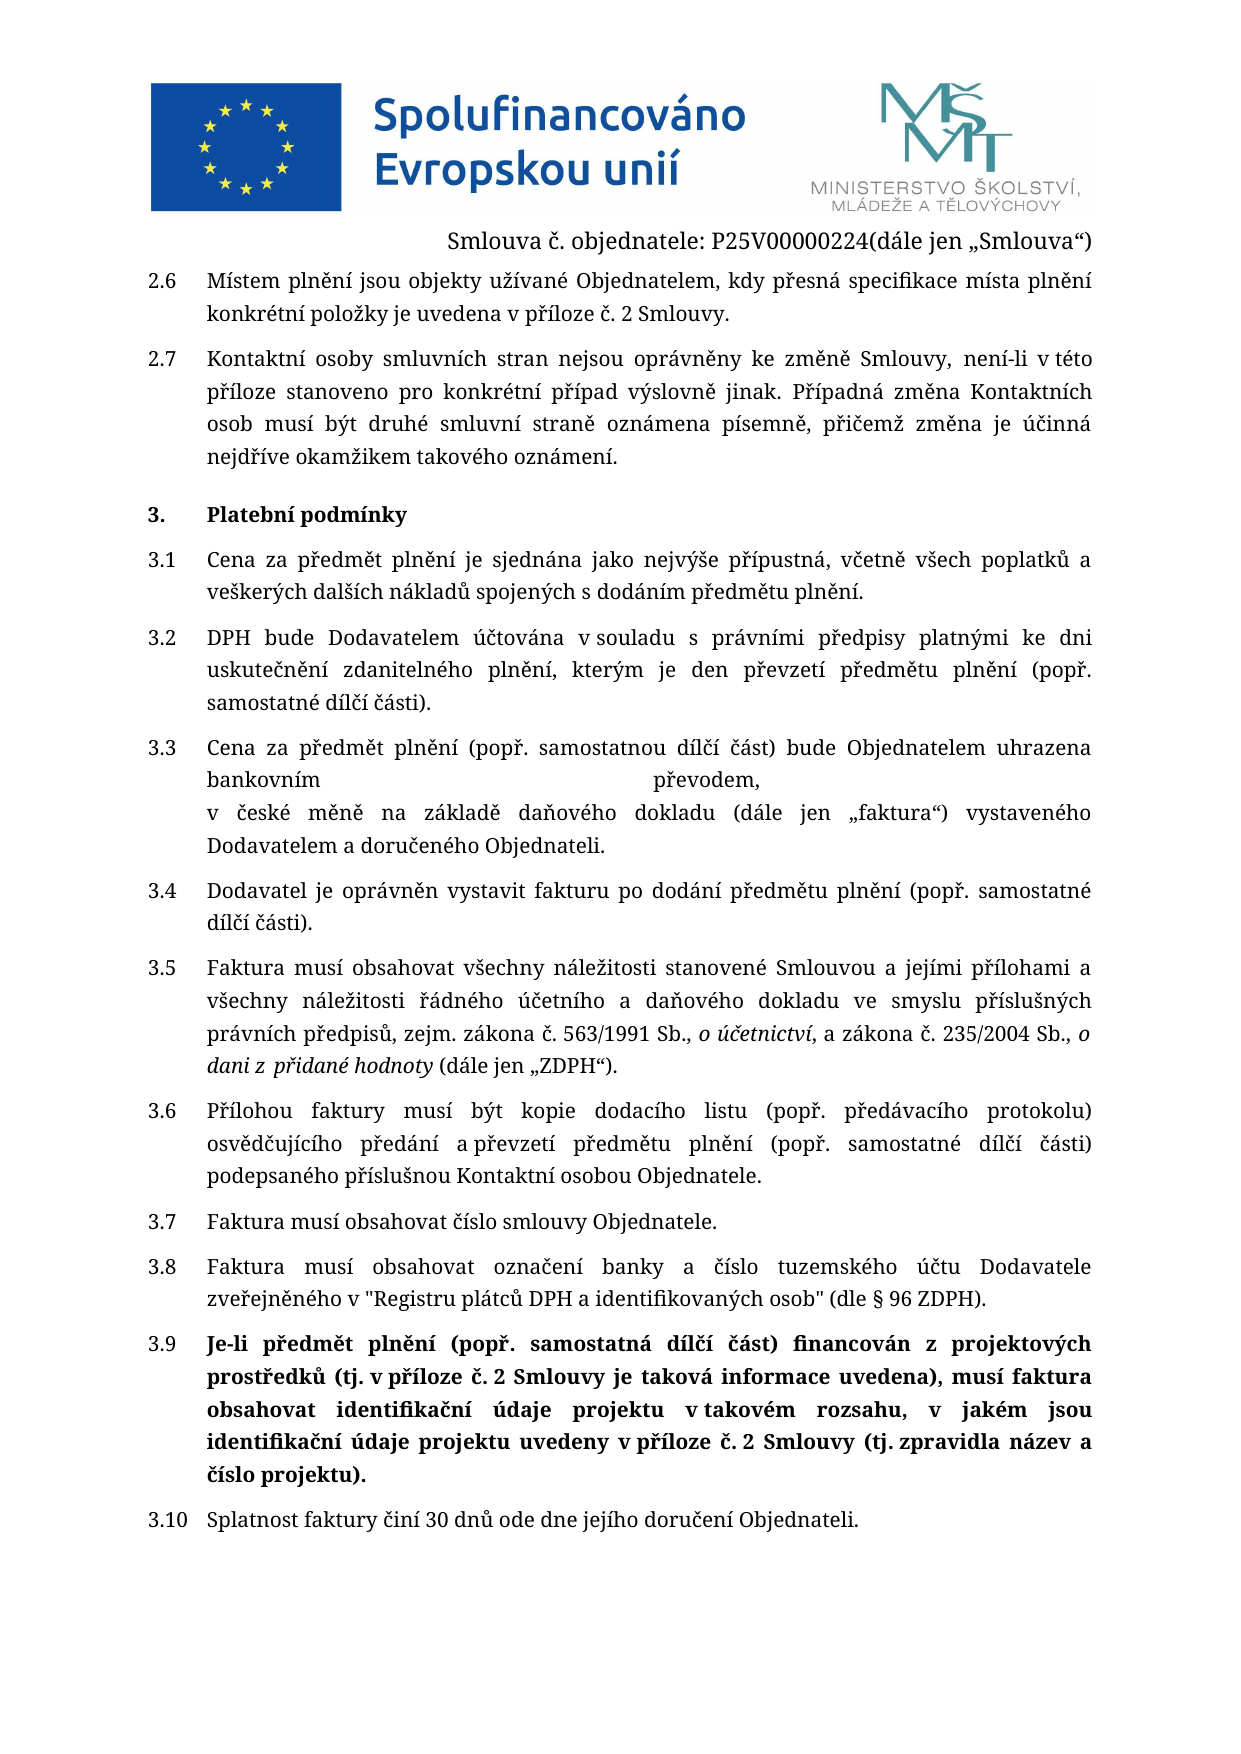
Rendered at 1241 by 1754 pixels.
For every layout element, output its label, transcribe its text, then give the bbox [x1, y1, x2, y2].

list Cena za předmět plnění (popř. samostatnou dílčí část) bude Objednatelem uhrazena bankovním převodem, v české měně na základě daňového dokladu (dále jen „faktura“) vystaveného Dodavatelem a doručeného Objednateli. [148, 733, 1093, 859]
list Přílohou faktury musí být kopie dodacího listu (popř. předávacího protokolu) osvědčujícího předání a převzetí předmětu plnění (popř. samostatné dílčí části) podepsaného příslušnou Kontaktní osobou Objednatele. [148, 1096, 1093, 1190]
list Faktura musí obsahovat všechny náležitosti stanovené Smlouvou a jejími přílohami a všechny náležitosti řádného účetního a daňového dokladu ve smyslu příslušných právních předpisů, zejm. zákona č. 563/1991 Sb., o účetnictví, a zákona č. 235/2004 Sb., o dani z přidané hodnoty (dále jen „ZDPH“). [148, 953, 1093, 1080]
list Splatnost faktury činí 30 dnů ode dne jejího doručení Objednateli. [148, 1505, 1093, 1533]
list Cena za předmět plnění je sjednána jako nejvýše přípustná, včetně všech poplatků a veškerých dalších nákladů spojených s dodáním předmětu plnění. [148, 545, 1093, 606]
list Faktura musí obsahovat označení banky a číslo tuzemského účtu Dodavatele zveřejněného v "Registru plátců DPH a identifikovaných osob" (dle § 96 ZDPH). [148, 1252, 1093, 1313]
list Je-li předmět plnění (popř. samostatná dílčí část) financován z projektových prostředků (tj. v příloze č. 2 Smlouvy je taková informace uvedena), musí faktura obsahovat identifikační údaje projektu v takovém rozsahu, v jakém jsou identifikační údaje projektu uvedeny v příloze č. 2 Smlouvy (tj. zpravidla název a číslo projektu). [148, 1329, 1093, 1488]
list Kontaktní osoby smluvních stran nejsou oprávněny ke změně Smlouvy, není-li v této příloze stanoveno pro konkrétní případ výslovně jinak. Případná změna Kontaktních osob musí být druhé smluvní straně oznámena písemně, přičemž změna je účinná nejdříve okamžikem takového oznámení. [148, 344, 1093, 471]
picture [147, 80, 1093, 215]
list Dodavatel je oprávněn vystavit fakturu po dodání předmětu plnění (popř. samostatné dílčí části). [148, 876, 1093, 937]
list Faktura musí obsahovat číslo smlouvy Objednatele. [148, 1207, 1093, 1235]
list DPH bude Dodavatelem účtována v souladu s právními předpisy platnými ke dni uskutečnění zdanitelného plnění, kterým je den převzetí předmětu plnění (popř. samostatné dílčí části). [148, 623, 1093, 716]
list Platební podmínky [148, 500, 1093, 528]
list Místem plnění jsou objekty užívané Objednatelem, kdy přesná specifikace místa plnění konkrétní položky je uvedena v příloze č. 2 Smlouvy. [148, 267, 1093, 328]
